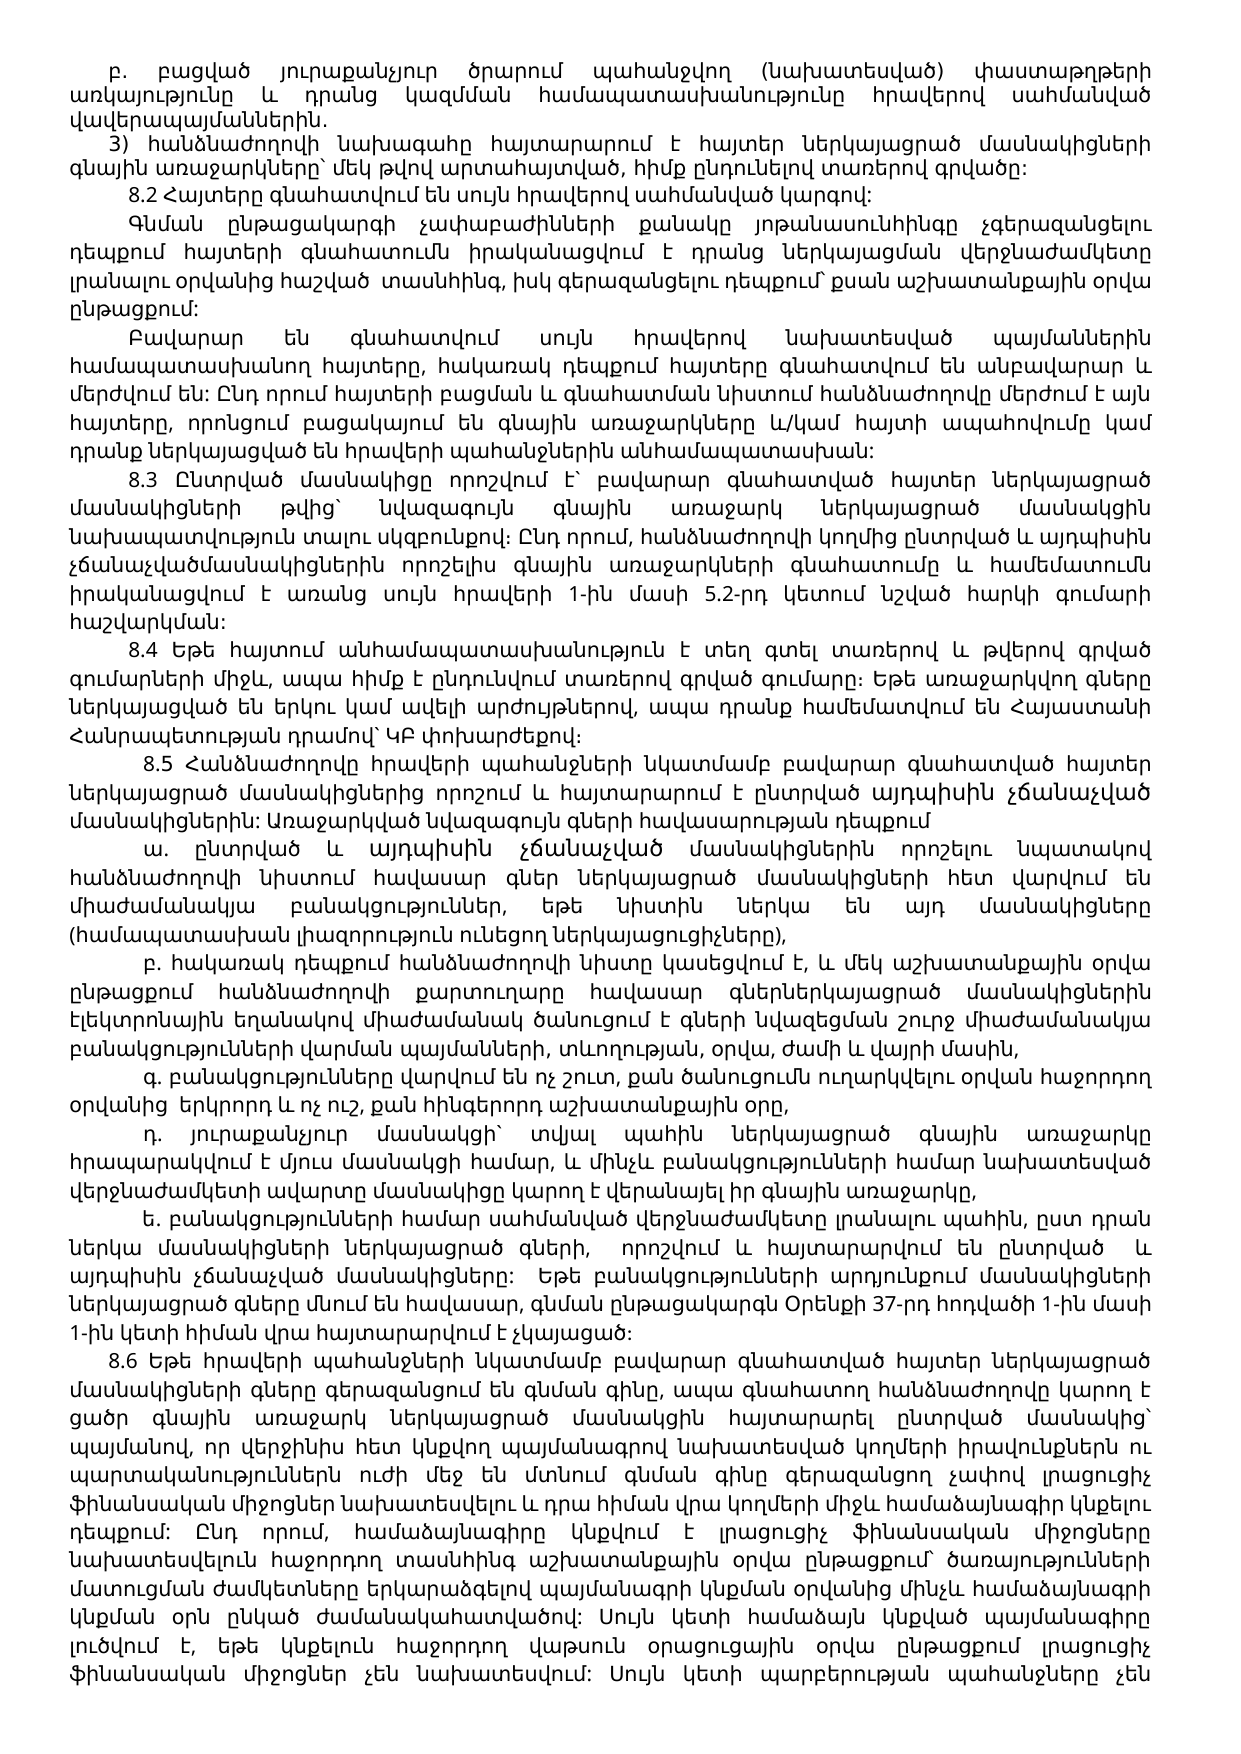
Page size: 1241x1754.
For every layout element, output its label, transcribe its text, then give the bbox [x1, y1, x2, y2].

text բ. հակառակ դեպքում հանձնաժողովի նիստը կասեցվում է, և մեկ աշխատանքային օրվա ընթացքում հանձնաժողովի քարտուղարը հավասար գներներկայացրած մասնակիցներին էլեկտրոնային եղանակով միաժամանակ ծանուցում է գների նվազեցման շուրջ միաժամանակյա բանակցությունների վարման պայմանների, տևողության, օրվա, ժամի և վայրի մասին, [69, 948, 1152, 1062]
text 8.3 Ընտրված մասնակիցը որոշվում է` բավարար գնահատված հայտեր ներկայացրած մասնակիցների թվից` նվազագույն գնային առաջարկ ներկայացրած մասնակցին նախապատվություն տալու սկզբունքով։ Ընդ որում, հանձնաժողովի կողմից ընտրված և այդպիսին չճանաչվածմասնակիցներին որոշելիս գնային առաջարկների գնահատումը և համեմատումն իրականացվում է առանց սույն հրավերի 1-ին մասի 5.2-րդ կետում նշված հարկի գումարի հաշվարկման: [69, 465, 1152, 636]
text բ. բացված յուրաքանչյուր ծրարում պահանջվող (նախատեսված) փաստաթղթերի առկայությունը և դրանց կազմման համապատասխանությունը հրավերով սահմանված վավերապայմաններին. [69, 59, 1152, 132]
text Գնման ընթացակարգի չափաբաժինների քանակը յոթանասունհինգը չգերազանցելու դեպքում հայտերի գնահատումն իրականացվում է դրանց ներկայացման վերջնաժամկետը լրանալու օրվանից հաշված տասնհինգ, իսկ գերազանցելու դեպքում՝ քսան աշխատանքային օրվա ընթացքում: [69, 209, 1152, 323]
text Բավարար են գնահատվում սույն հրավերով նախատեսված պայմաններին համապատասխանող հայտերը, հակառակ դեպքում հայտերը գնահատվում են անբավարար և մերժվում են: Ընդ որում հայտերի բացման և գնահատման նիստում հանձնաժողովը մերժում է այն հայտերը, որոնցում բացակայում են գնային առաջարկները և/կամ հայտի ապահովումը կամ դրանք ներկայացված են հրավերի պահանջներին անհամապատասխան: [69, 323, 1152, 465]
text 3) հանձնաժողովի նախագահը հայտարարում է հայտեր ներկայացրած մասնակիցների գնային առաջարկները՝ մեկ թվով արտահայտված, հիմք ընդունելով տառերով գրվածը: [69, 132, 1152, 181]
text դ. յուրաքանչյուր մասնակցի` տվյալ պահին ներկայացրած գնային առաջարկը հրապարակվում է մյուս մասնակցի համար, և մինչև բանակցությունների համար նախատեսված վերջնաժամկետի ավարտը մասնակիցը կարող է վերանայել իր գնային առաջարկը, [69, 1119, 1152, 1204]
text 8.2 Հայտերը գնահատվում են սույն հրավերով սահմանված կարգով: [69, 181, 1152, 209]
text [69, 1346, 1152, 1688]
text 8.5 Հանձնաժողովը հրավերի պահանջների նկատմամբ բավարար գնահատված հայտեր ներկայացրած մասնակիցներից որոշում և հայտարարում է ընտրված այդպիսին չճանաչված մասնակիցներին: Առաջարկված նվազագույն գների հավասարության դեպքում [69, 749, 1152, 834]
text գ. բանակցությունները վարվում են ոչ շուտ, քան ծանուցումն ուղարկվելու օրվան հաջորդող օրվանից երկրորդ և ոչ ուշ, քան հինգերորդ աշխատանքային օրը, [69, 1062, 1152, 1119]
text 8.4 Եթե հայտում անհամապատասխանություն է տեղ գտել տառերով և թվերով գրված գումարների միջև, ապա հիմք է ընդունվում տառերով գրված գումարը։ Եթե առաջարկվող գները ներկայացված են երկու կամ ավելի արժույթներով, ապա դրանք համեմատվում են Հայաստանի Հանրապետության դրամով` ԿԲ փոխարժեքով։ [69, 636, 1152, 749]
text ե. բանակցությունների համար սահմանված վերջնաժամկետը լրանալու պահին, ըստ դրան ներկա մասնակիցների ներկայացրած գների, որոշվում և հայտարարվում են ընտրված և այդպիսին չճանաչված մասնակիցները: Եթե բանակցությունների արդյունքում մասնակիցների ներկայացրած գները մնում են հավասար, գնման ընթացակարգն Օրենքի 37-րդ հոդվածի 1-ին մասի 1-ին կետի հիման վրա հայտարարվում է չկայացած: [69, 1204, 1152, 1346]
text ա. ընտրված և այդպիսին չճանաչված մասնակիցներին որոշելու նպատակով հանձնաժողովի նիստում հավասար գներ ներկայացրած մասնակիցների հետ վարվում են միաժամանակյա բանակցություններ, եթե նիստին ներկա են այդ մասնակիցները (համապատասխան լիազորություն ունեցող ներկայացուցիչները), [69, 834, 1152, 948]
